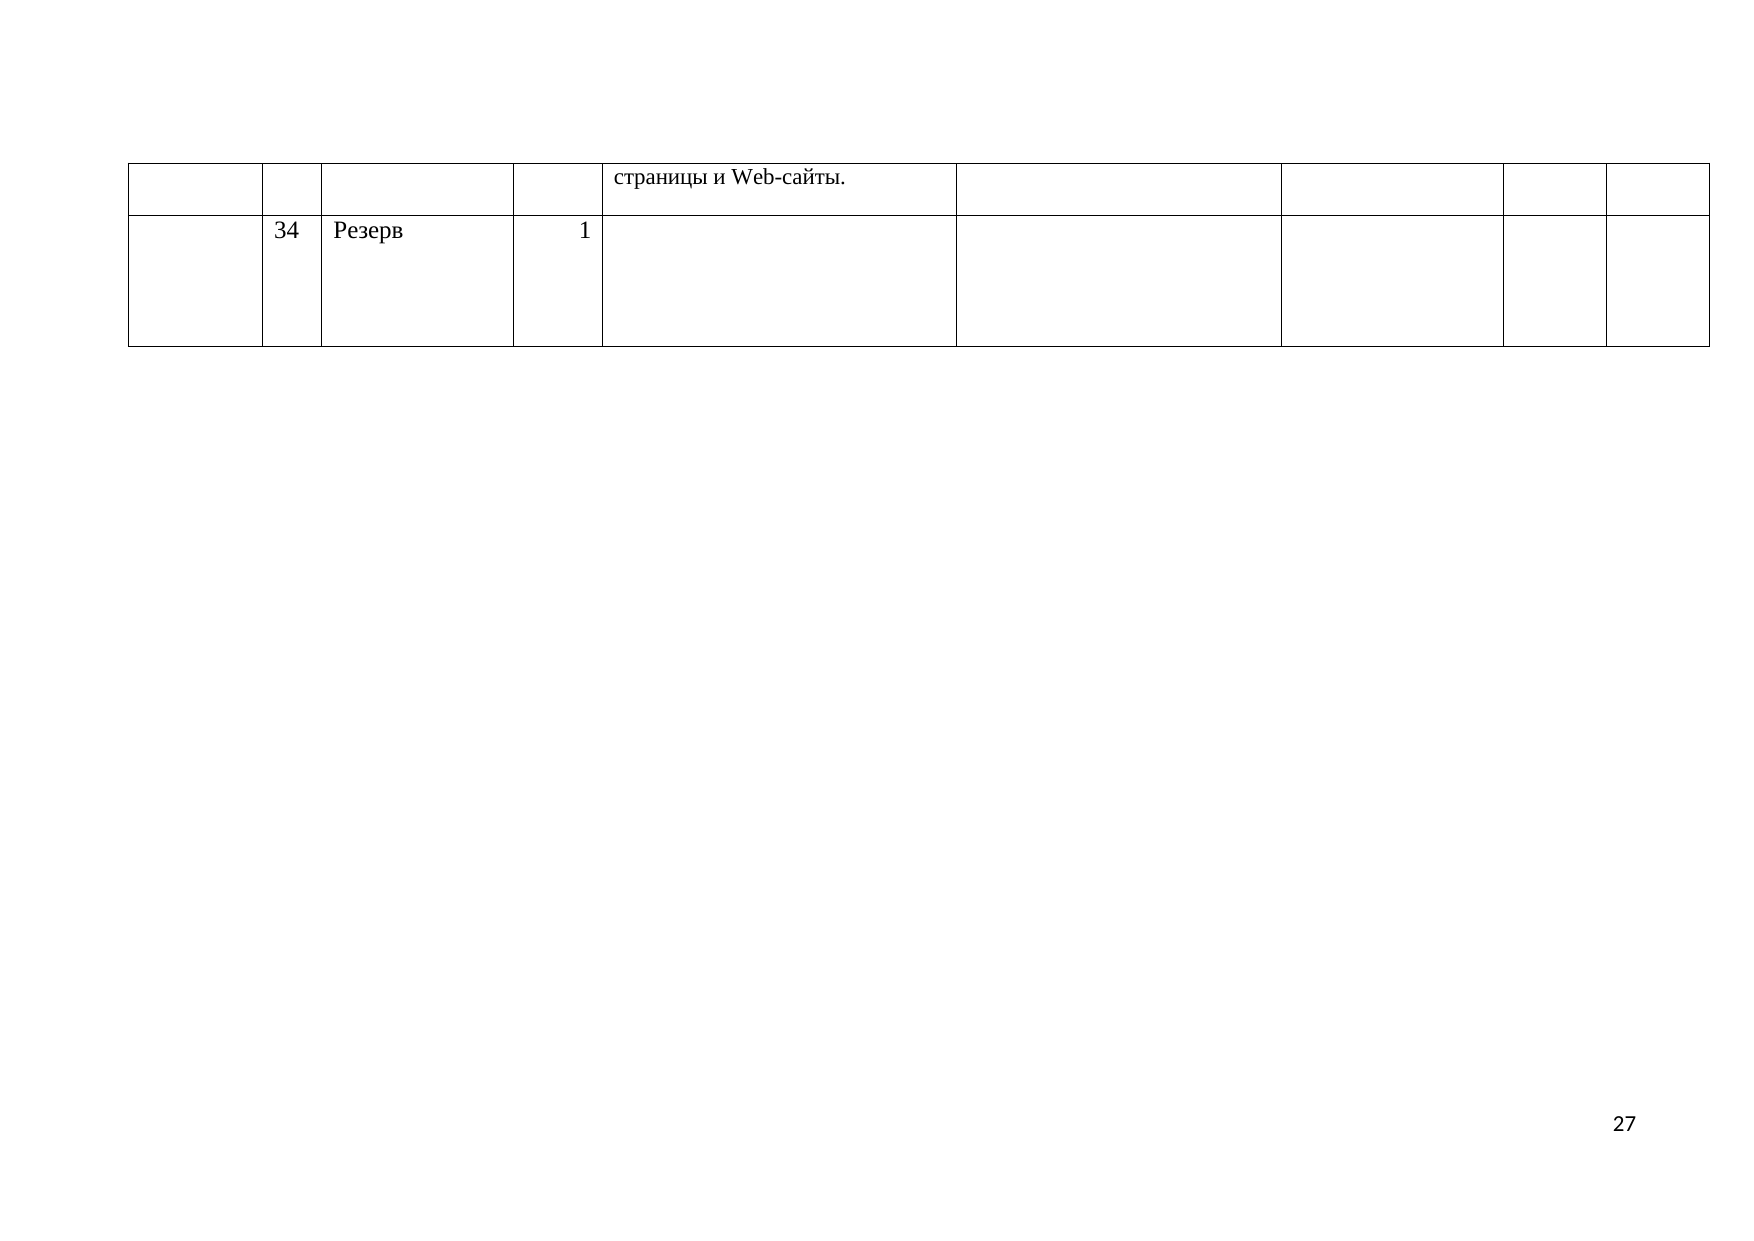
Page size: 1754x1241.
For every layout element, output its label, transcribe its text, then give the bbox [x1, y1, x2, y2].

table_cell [603, 164, 956, 214]
table_cell [1607, 216, 1709, 346]
table_cell 1 [514, 216, 602, 346]
table_cell [1607, 164, 1709, 214]
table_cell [322, 164, 513, 214]
table_cell [129, 216, 262, 346]
table_cell 34 [263, 216, 321, 346]
table_cell [1504, 164, 1606, 214]
table_cell Резерв [322, 216, 513, 346]
table_cell [603, 216, 956, 346]
table_cell 33 [263, 164, 321, 214]
table_cell [1504, 216, 1606, 346]
table_cell [1282, 216, 1503, 346]
table_cell [1282, 164, 1503, 214]
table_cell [957, 164, 1281, 214]
table_cell [129, 164, 262, 214]
table_cell 1 [514, 164, 602, 214]
table_cell [957, 216, 1281, 346]
